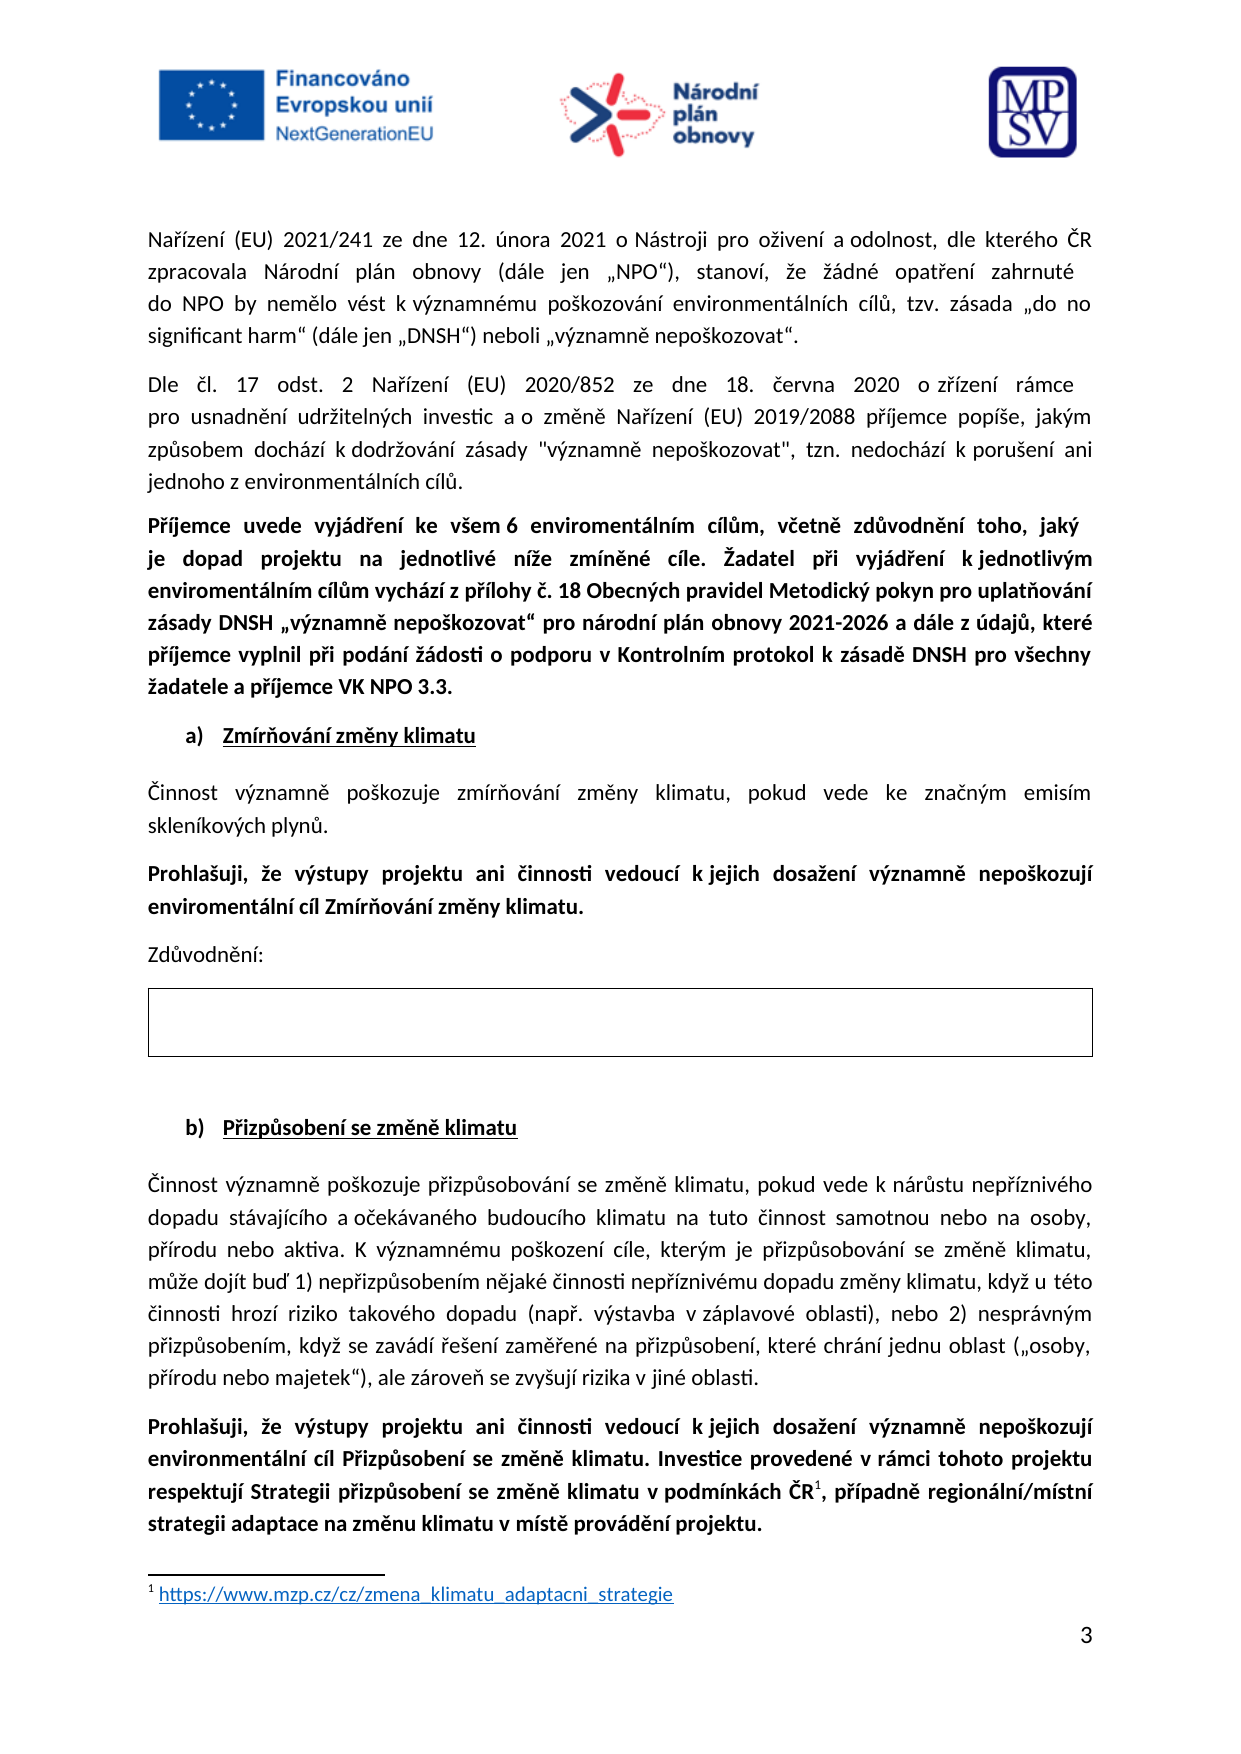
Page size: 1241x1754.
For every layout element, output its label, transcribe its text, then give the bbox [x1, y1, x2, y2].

text Příjemce uvede vyjádření ke všem 6 enviromentálním cílům, včetně zdůvodnění toho, jaký je dopad projektu na jednotlivé níže zmíněné cíle. Žadatel při vyjádření k jednotlivým enviromentálním cílům vychází z přílohy č. 18 Obecných pravidel Metodický pokyn pro uplatňování zásady DNSH „významně nepoškozovat“ pro národní plán obnovy 2021-2026 a dále z údajů, které příjemce vyplnil při podání žádosti o podporu v Kontrolním protokol k zásadě DNSH pro všechny žadatele a příjemce VK NPO 3.3. [148, 512, 1093, 701]
table_header [149, 989, 1092, 1056]
text Zdůvodnění: [148, 941, 1093, 969]
text Nařízení (EU) 2021/241 ze dne 12. února 2021 o Nástroji pro oživení a odolnost, dle kterého ČR zpracovala Národní plán obnovy (dále jen „NPO“), stanoví, že žádné opatření zahrnuté do NPO by nemělo vést k významnému poškozování environmentálních cílů, tzv. zásada „do no significant harm“ (dále jen „DNSH“) neboli „významně nepoškozovat“. [148, 225, 1093, 349]
list Přizpůsobení se změně klimatu [185, 1113, 1093, 1142]
text Dle čl. 17 odst. 2 Nařízení (EU) 2020/852 ze dne 18. června 2020 o zřízení rámce pro usnadnění udržitelných investic a o změně Nařízení (EU) 2019/2088 příjemce popíše, jakým způsobem dochází k dodržování zásady "významně nepoškozovat", tzn. nedochází k porušení ani jednoho z environmentálních cílů. [148, 370, 1093, 495]
text Prohlašuji, že výstupy projektu ani činnosti vedoucí k jejich dosažení významně nepoškozují enviromentální cíl Zmírňování změny klimatu. [148, 859, 1093, 920]
list Zmírňování změny klimatu [185, 721, 1093, 749]
text Činnost významně poškozuje přizpůsobování se změně klimatu, pokud vede k nárůstu nepříznivého dopadu stávajícího a očekávaného budoucího klimatu na tuto činnost samotnou nebo na osoby, přírodu nebo aktiva. K významnému poškození cíle, kterým je přizpůsobování se změně klimatu, může dojít buď 1) nepřizpůsobením nějaké činnosti nepříznivému dopadu změny klimatu, když u této činnosti hrozí riziko takového dopadu (např. výstavba v záplavové oblasti), nebo 2) nesprávným přizpůsobením, když se zavádí řešení zaměřené na přizpůsobení, které chrání jednu oblast („osoby, přírodu nebo majetek“), ale zároveň se zvyšují rizika v jiné oblasti. [148, 1170, 1093, 1392]
text Činnost významně poškozuje zmírňování změny klimatu, pokud vede ke značným emisím skleníkových plynů. [148, 778, 1093, 839]
text Prohlašuji, že výstupy projektu ani činnosti vedoucí k jejich dosažení významně nepoškozují environmentální cíl Přizpůsobení se změně klimatu. Investice provedené v rámci tohoto projektu respektují Strategii přizpůsobení se změně klimatu v podmínkách ČR, případně regionální/místní strategii adaptace na změnu klimatu v místě provádění projektu. [148, 1412, 1093, 1537]
picture [147, 44, 1093, 182]
